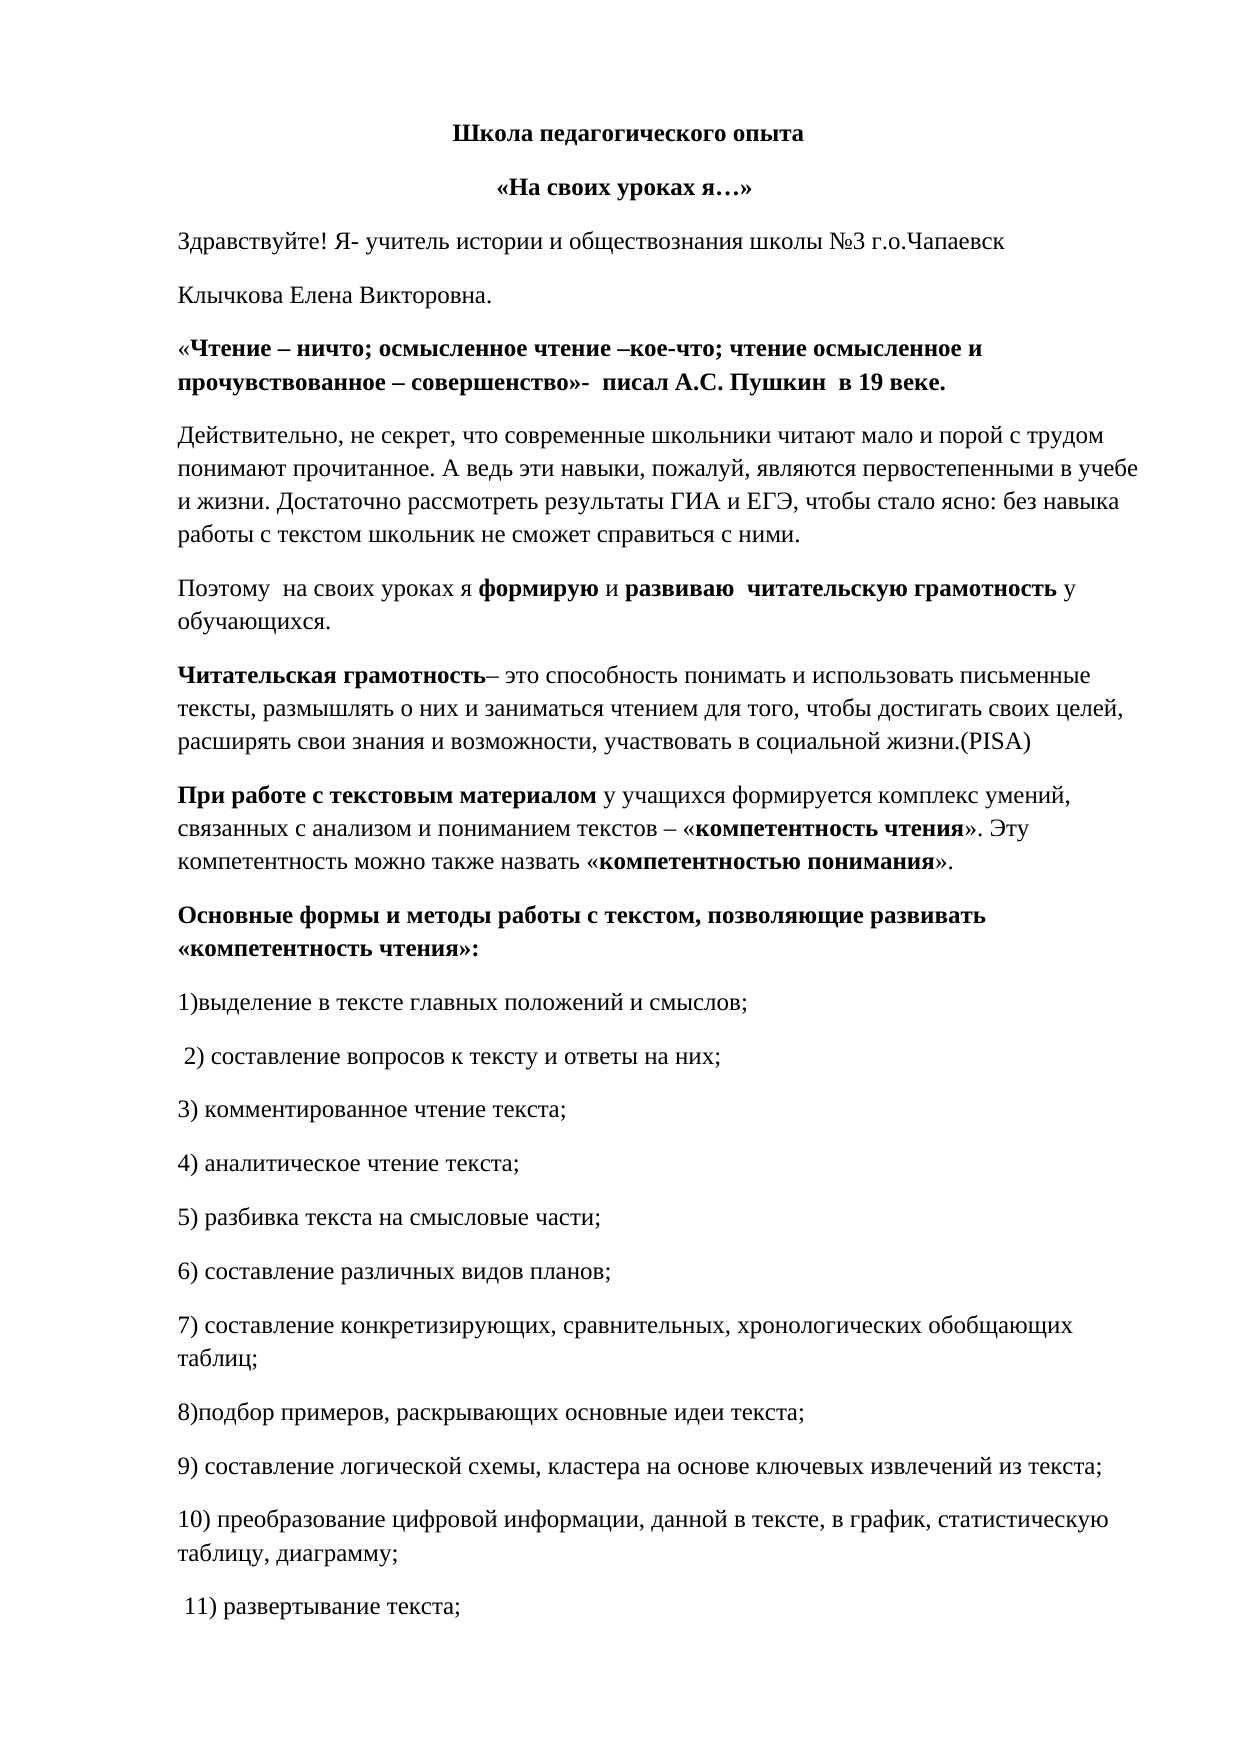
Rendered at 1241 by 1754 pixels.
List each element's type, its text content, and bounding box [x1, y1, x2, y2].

text 1)выделение в тексте главных положений и смыслов; [177, 987, 1152, 1016]
text «Чтение – ничто; осмысленное чтение –кое-что; чтение осмысленное и прочувствованное – совершенство»- писал А.С. Пушкин в 19 веке. [177, 333, 1152, 395]
text Действительно, не секрет, что современные школьники читают мало и порой с трудом понимают прочитанное. А ведь эти навыки, пожалуй, являются первостепенными в учебе и жизни. Достаточно рассмотреть результаты ГИА и ЕГЭ, чтобы стало ясно: без навыка работы с текстом школьник не сможет справиться с ними. [177, 420, 1152, 548]
text При работе с текстовым материалом у учащихся формируется комплекс умений, связанных с анализом и пониманием текстов – «компетентность чтения». Эту компетентность можно также назвать «компетентностью понимания». [177, 780, 1152, 875]
text Читательская грамотность– это способность понимать и использовать письменные тексты, размышлять о них и заниматься чтением для того, чтобы достигать своих целей, расширять свои знания и возможности, участвовать в социальной жизни.(PISА) [177, 660, 1152, 755]
text 6) составление различных видов планов; [177, 1256, 1152, 1285]
text 5) разбивка текста на смысловые части; [177, 1202, 1152, 1231]
text 2) составление вопросов к тексту и ответы на них; [177, 1041, 1152, 1069]
text 7) составление конкретизирующих, сравнительных, хронологических обобщающих таблиц; [177, 1310, 1152, 1372]
text Здравствуйте! Я- учитель истории и обществознания школы №3 г.о.Чапаевск [177, 226, 1152, 254]
text 10) преобразование цифровой информации, данной в тексте, в график, статистическую таблицу, диаграмму; [177, 1504, 1152, 1566]
text 11) развертывание текста; [177, 1591, 1152, 1620]
text Основные формы и методы работы с текстом, позволяющие развивать «компетентность чтения»: [177, 900, 1152, 962]
text 4) аналитическое чтение текста; [177, 1148, 1152, 1177]
text 3) комментированное чтение текста; [177, 1094, 1152, 1123]
text Клычкова Елена Викторовна. [177, 280, 1152, 308]
text Поэтому на своих уроках я формирую и развиваю читательскую грамотность у обучающихся. [177, 573, 1152, 635]
text «На своих уроках я…» [177, 172, 1152, 201]
text Школа педагогического опыта [177, 118, 1152, 147]
text 9) составление логической схемы, кластера на основе ключевых извлечений из текста; [177, 1451, 1152, 1479]
text 8)подбор примеров, раскрывающих основные идеи текста; [177, 1397, 1152, 1426]
